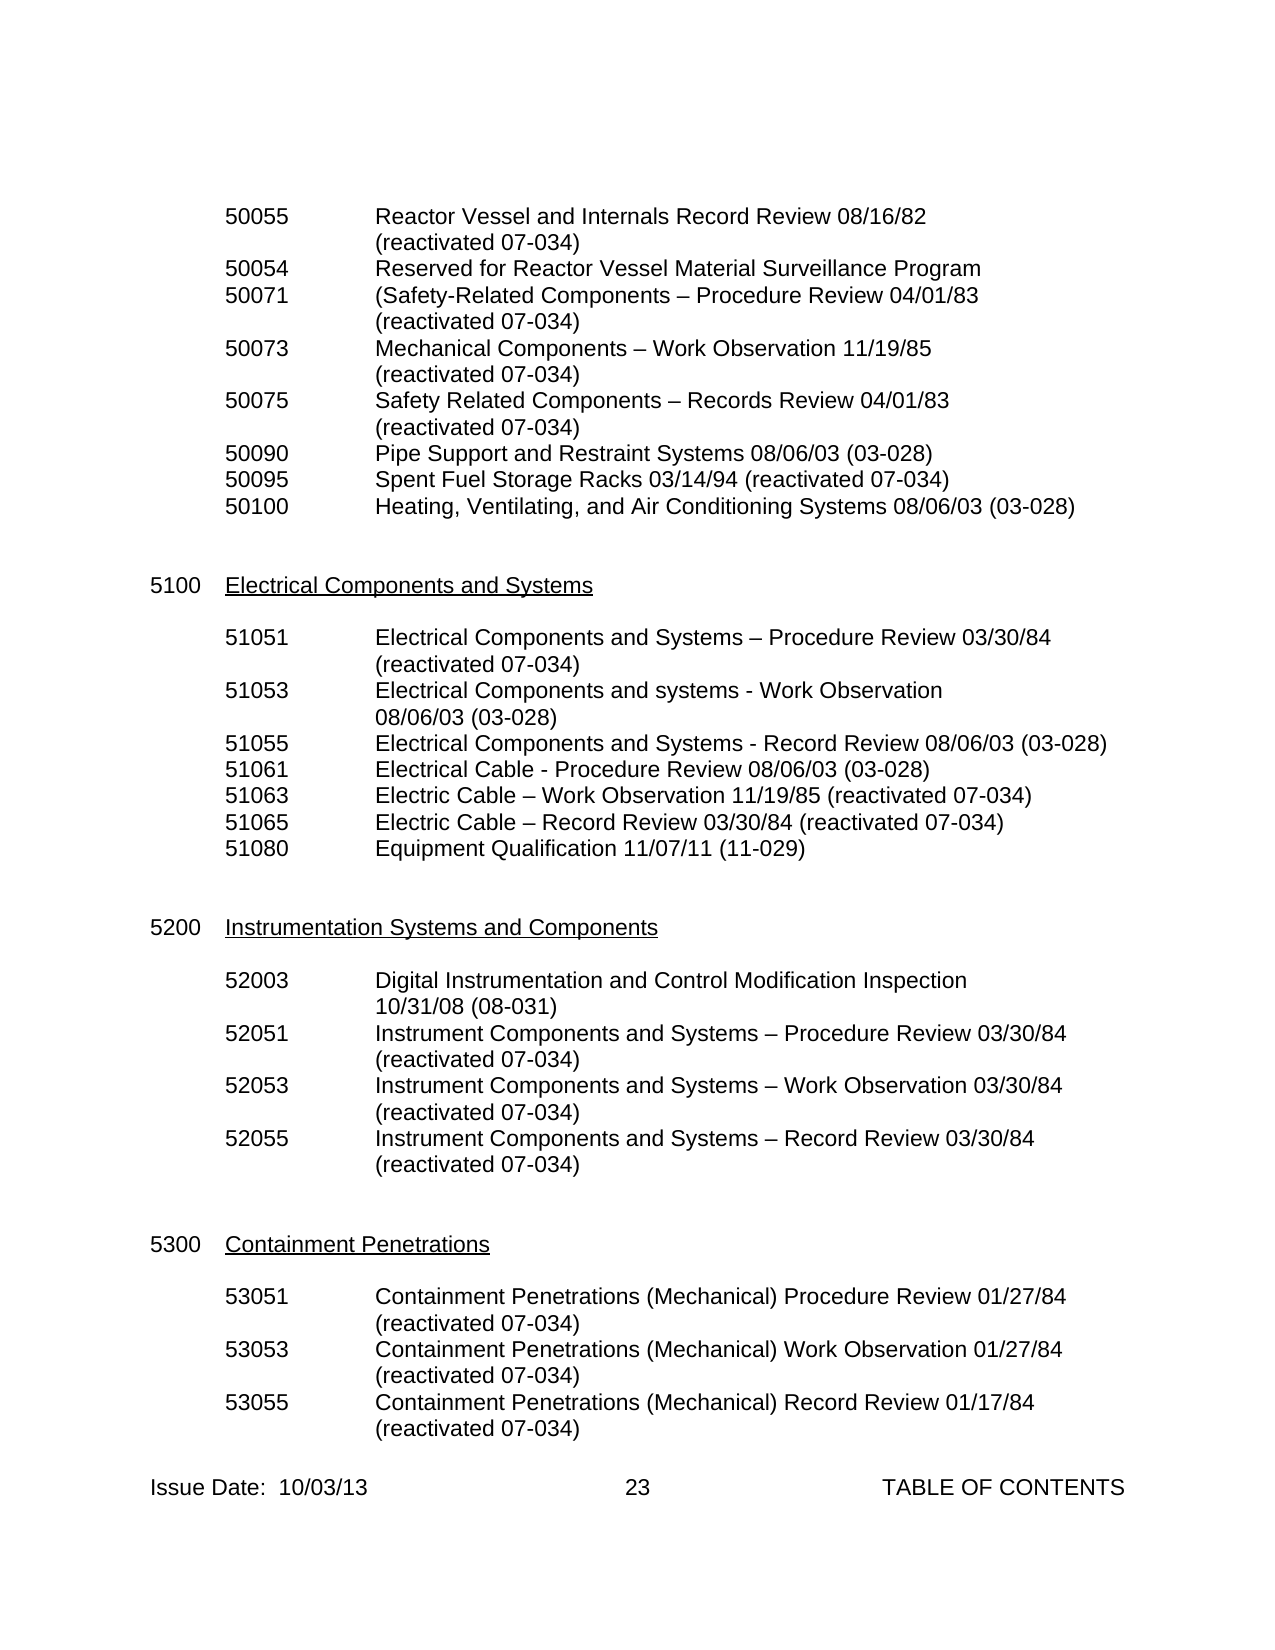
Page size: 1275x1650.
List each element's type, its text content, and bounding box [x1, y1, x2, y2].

text (reactivated 07-034) [150, 229, 1125, 255]
text 5100 Electrical Components and Systems [150, 572, 1125, 598]
text 50071 (Safety-Related Components – Procedure Review 04/01/83 [150, 282, 1125, 308]
text 53053 Containment Penetrations (Mechanical) Work Observation 01/27/84 (reactivated 07-034) [150, 1336, 1125, 1389]
text 10/31/08 (08-031) [150, 993, 1125, 1020]
text 51055 Electrical Components and Systems - Record Review 08/06/03 (03-028) [150, 730, 1125, 756]
text 08/06/03 (03-028) [150, 703, 1125, 730]
text (reactivated 07-034) [150, 308, 1125, 334]
text (reactivated 07-034) [150, 413, 1125, 440]
text 50054 Reserved for Reactor Vessel Material Surveillance Program [150, 255, 1125, 282]
text 51063 Electric Cable – Work Observation 11/19/85 (reactivated 07-034) [150, 782, 1125, 809]
text 51080 Equipment Qualification 11/07/11 (11-029) [150, 835, 1125, 862]
list Containment Penetrations [150, 1231, 1125, 1257]
text 51065 Electric Cable – Record Review 03/30/84 (reactivated 07-034) [150, 809, 1125, 835]
text 51061 Electrical Cable - Procedure Review 08/06/03 (03-028) [150, 756, 1125, 782]
text 52051 Instrument Components and Systems – Procedure Review 03/30/84 (reactivated 07-034) [225, 1020, 1125, 1072]
text 51051 Electrical Components and Systems – Procedure Review 03/30/84 (reactivated 07-034) [150, 624, 1125, 677]
text 53051 Containment Penetrations (Mechanical) Procedure Review 01/27/84 (reactivated 07-034) [150, 1283, 1125, 1336]
text 50055 Reactor Vessel and Internals Record Review 08/16/82 [150, 203, 1125, 229]
text 52055 Instrument Components and Systems – Record Review 03/30/84 (reactivated 07-034) [150, 1125, 1125, 1178]
text 52003 Digital Instrumentation and Control Modification Inspection [150, 967, 1125, 993]
text (reactivated 07-034) [375, 361, 1125, 387]
text 53055 Containment Penetrations (Mechanical) Record Review 01/17/84 (reactivated 07-034) [150, 1389, 1125, 1441]
text 50095 Spent Fuel Storage Racks 03/14/94 (reactivated 07-034) [150, 466, 1125, 493]
text 5200 Instrumentation Systems and Components [150, 914, 1125, 941]
text 50073 Mechanical Components – Work Observation 11/19/85 [225, 334, 1125, 361]
text 51053 Electrical Components and systems - Work Observation [150, 677, 1125, 703]
text 50090 Pipe Support and Restraint Systems 08/06/03 (03-028) [150, 440, 1125, 466]
text 50075 Safety Related Components – Records Review 04/01/83 [150, 387, 1125, 413]
text 50100 Heating, Ventilating, and Air Conditioning Systems 08/06/03 (03-028) [150, 493, 1125, 519]
text 52053 Instrument Components and Systems – Work Observation 03/30/84 (reactivated 07-034) [150, 1072, 1125, 1125]
